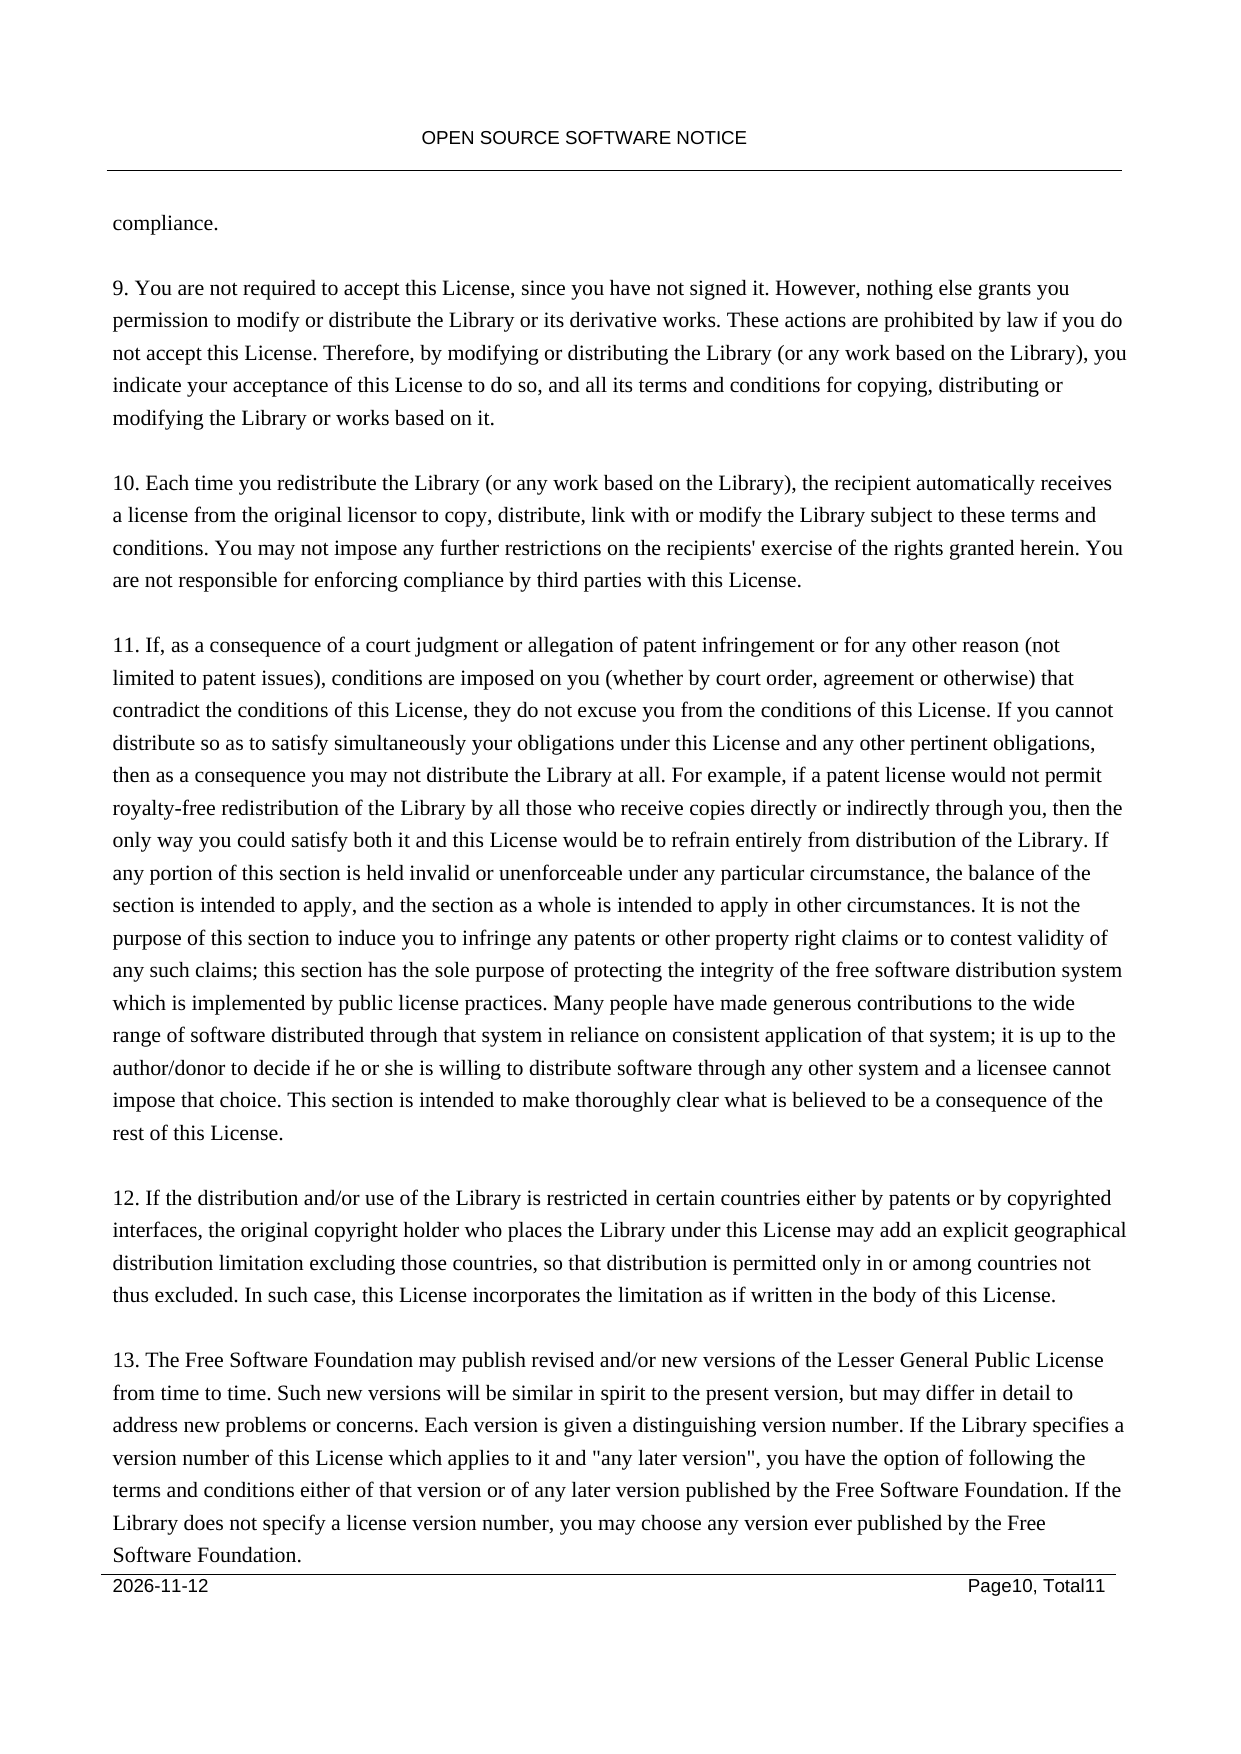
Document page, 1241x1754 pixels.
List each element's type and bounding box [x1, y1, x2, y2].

text [112, 206, 1128, 1571]
